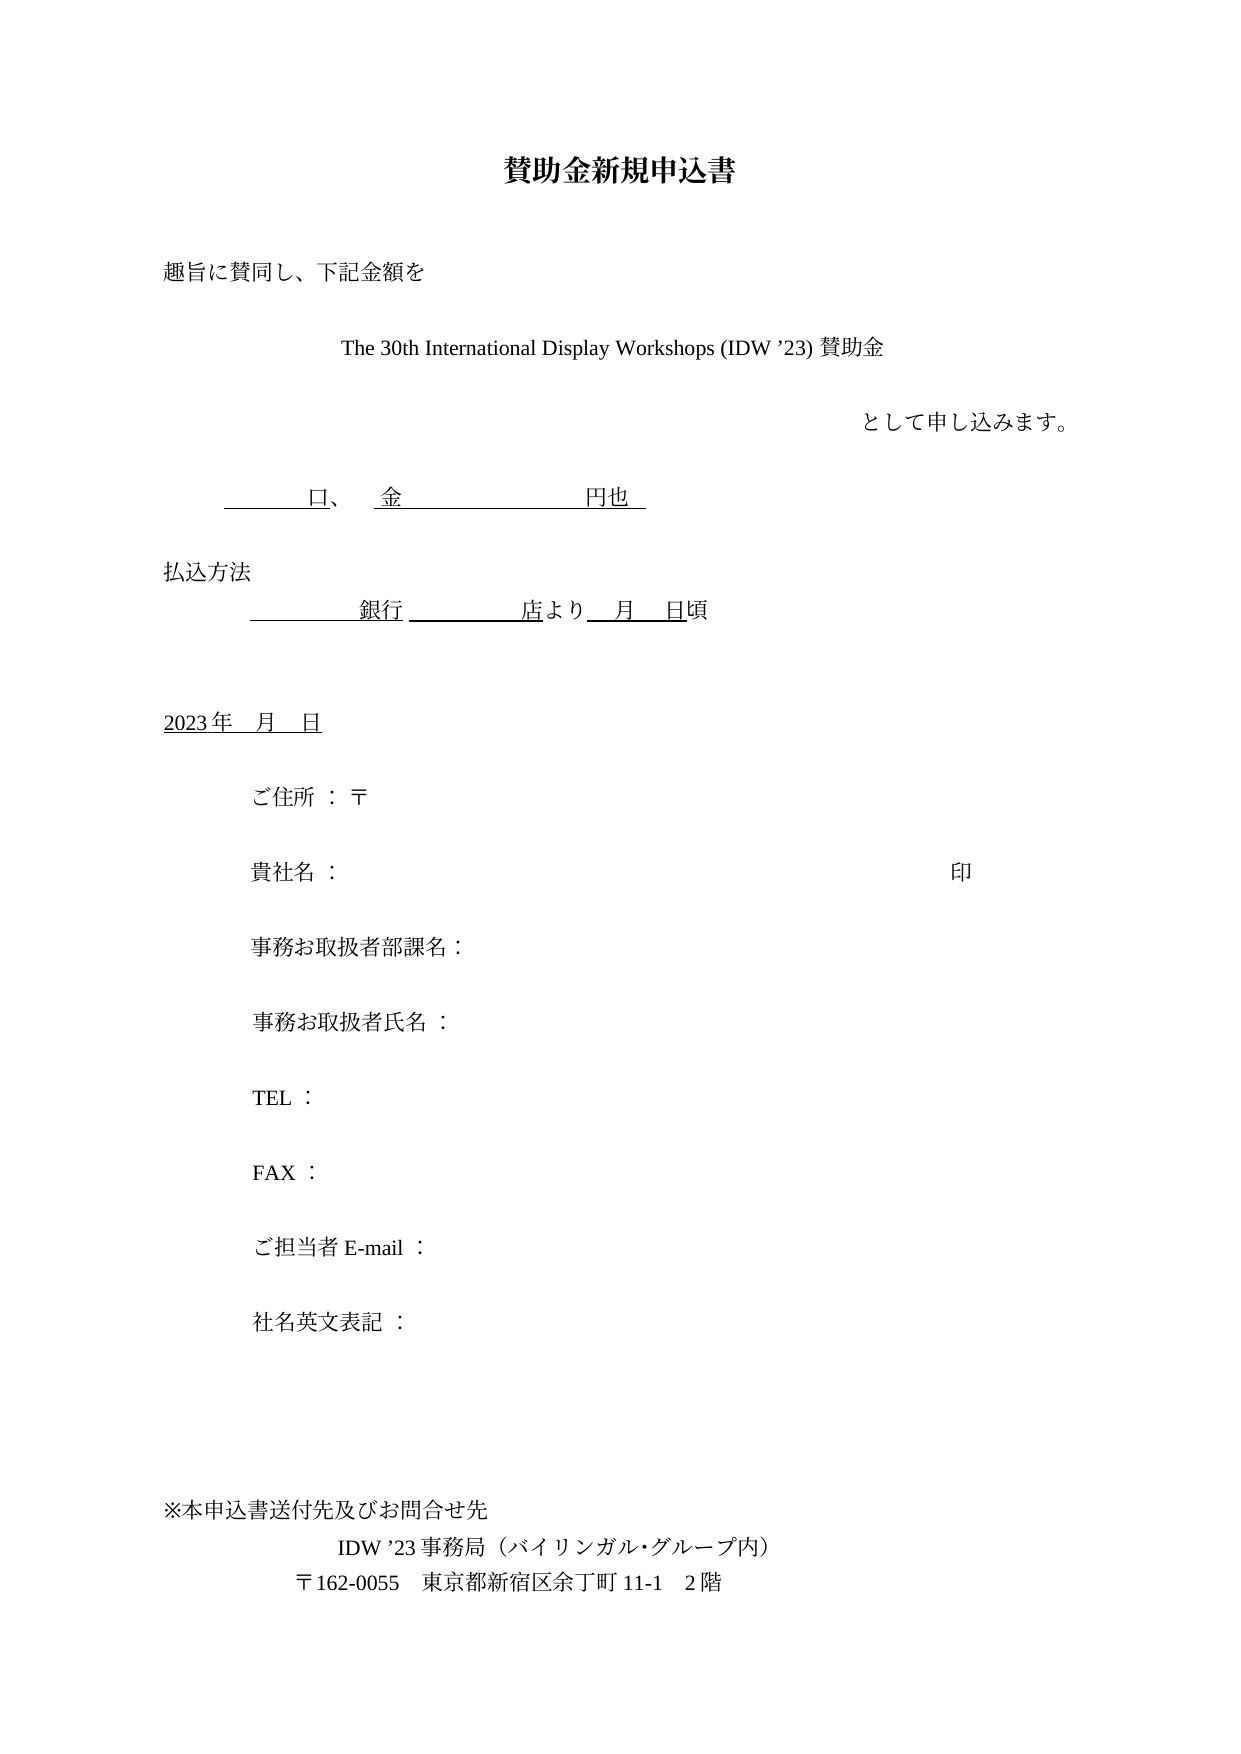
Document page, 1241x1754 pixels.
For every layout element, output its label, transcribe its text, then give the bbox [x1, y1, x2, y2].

text FAX ： [163, 1153, 1165, 1190]
text 銀行 店より 月 日頃 [75, 590, 1165, 628]
text ※本申込書送付先及びお問合せ先 [75, 1490, 1165, 1528]
text The 30th International Display Workshops (IDW ’23) 賛助金 [252, 328, 1165, 365]
text 趣旨に賛同し、下記金額を [75, 253, 1165, 290]
text ご担当者E-mail ： [163, 1228, 1165, 1265]
text 社名英文表記 ： [163, 1303, 1165, 1340]
text 口、 金 円也 [75, 478, 1165, 515]
text TEL ： [163, 1078, 1165, 1115]
text 事務お取扱者部課名： [75, 928, 1165, 965]
text 事務お取扱者氏名 ： [163, 1003, 1165, 1040]
text として申し込みます。 [75, 403, 1079, 440]
text IDW ’23事務局（バイリンガル･グループ内） [75, 1528, 1165, 1565]
text 払込方法 [75, 553, 1165, 590]
text 2023年 月 日 [75, 703, 1165, 740]
text 貴社名 ： 印 [75, 853, 1165, 890]
text ご住所 ： 〒 [75, 778, 1165, 815]
text 〒162-0055 東京都新宿区余丁町11-1 2階 [75, 1565, 1165, 1597]
text 賛助金新規申込書 [75, 148, 1165, 190]
